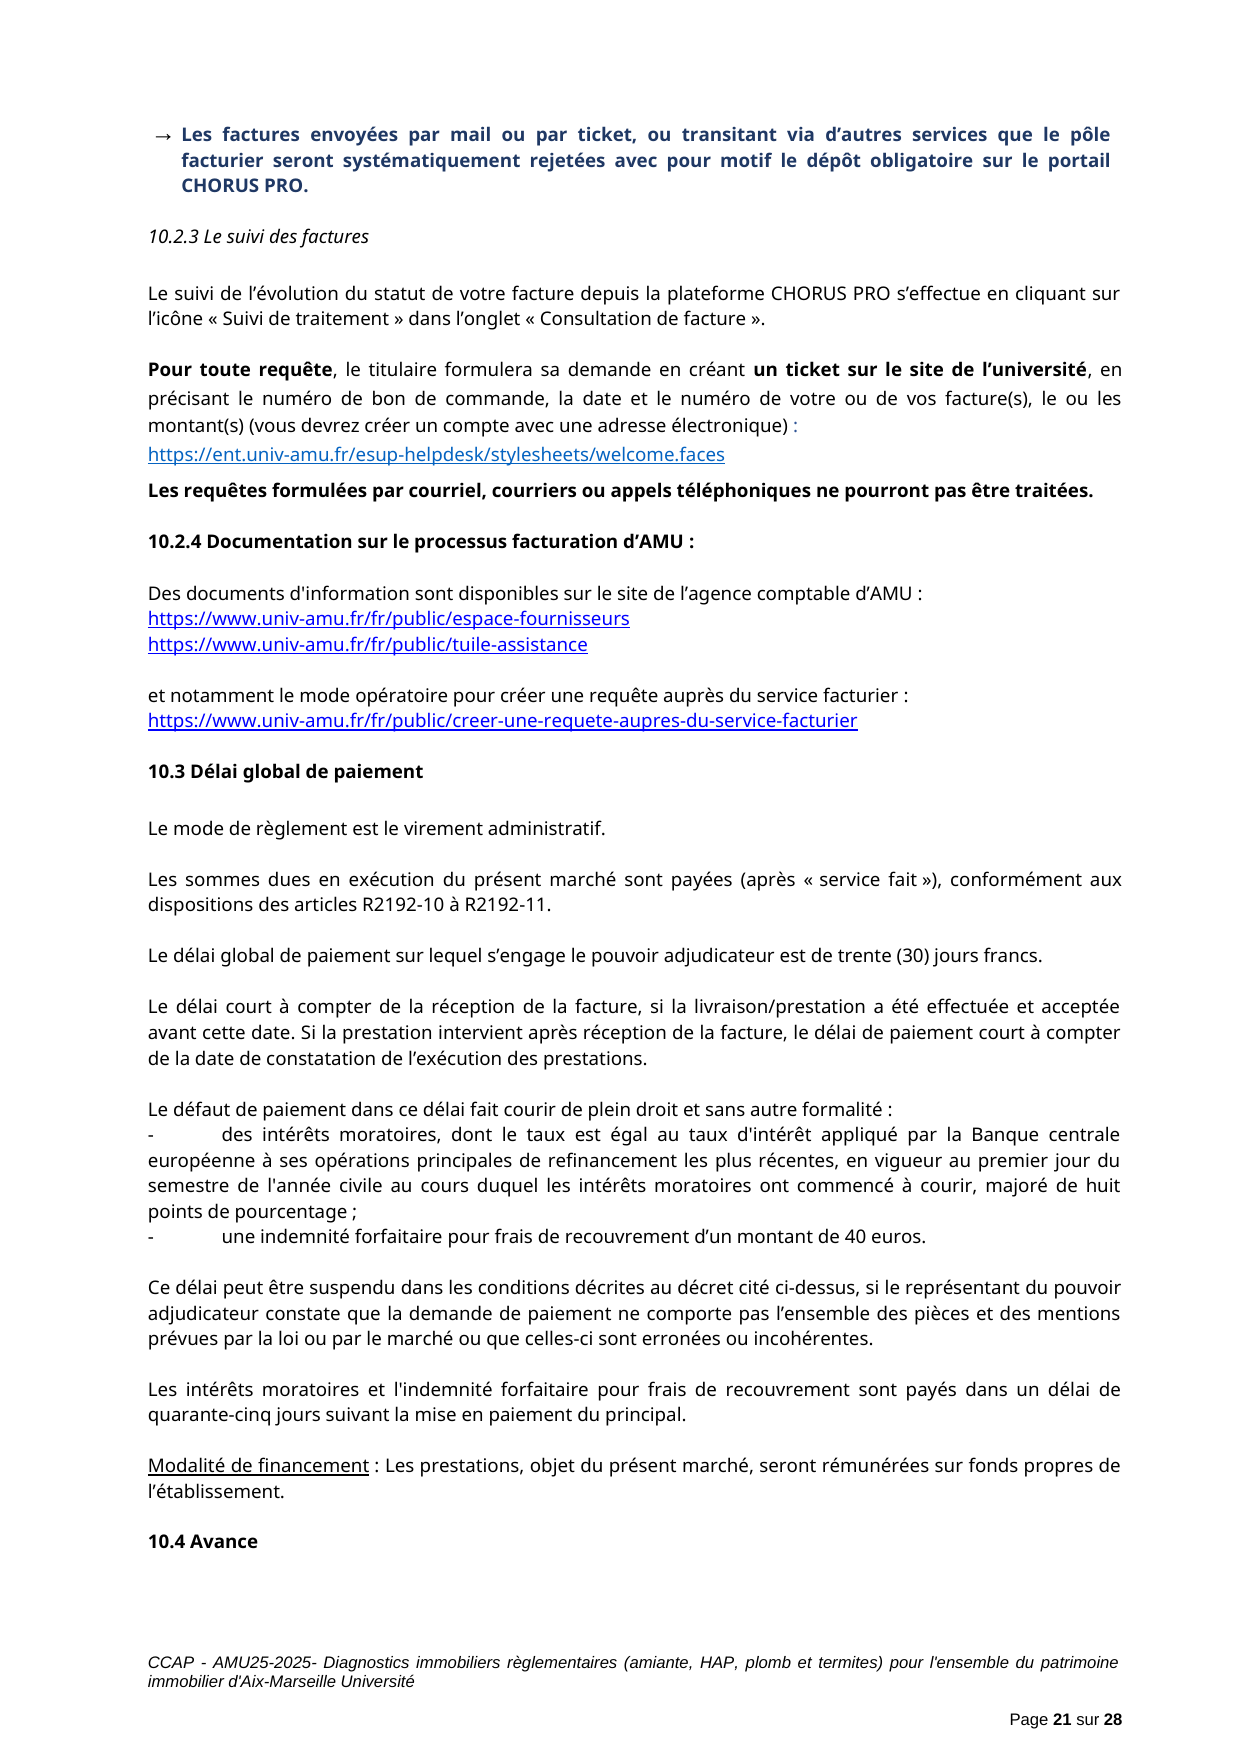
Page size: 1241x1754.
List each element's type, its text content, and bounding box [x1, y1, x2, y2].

text - des intérêts moratoires, dont le taux est égal au taux d'intérêt appliqué par la Banque centrale européenne à ses opérations principales de refinancement les plus récentes, en vigueur au premier jour du semestre de l'année civile au cours duquel les intérêts moratoires ont commencé à courir, majoré de huit points de pourcentage ; [148, 1121, 1122, 1223]
text Le délai court à compter de la réception de la facture, si la livraison/prestation a été effectuée et acceptée avant cette date. Si la prestation intervient après réception de la facture, le délai de paiement court à compter de la date de constatation de l’exécution des prestations. [148, 994, 1122, 1070]
text Le suivi de l’évolution du statut de votre facture depuis la plateforme CHORUS PRO s’effectue en cliquant sur l’icône « Suivi de traitement » dans l’onglet « Consultation de facture ». [148, 280, 1122, 331]
subtitle 10.3 Délai global de paiement [148, 758, 1122, 783]
list Les factures envoyées par mail ou par ticket, ou transitant via d’autres services que le pôle facturier seront systématiquement rejetées avec pour motif le dépôt obligatoire sur le portail CHORUS PRO. [151, 118, 1112, 198]
text 10.2.4 Documentation sur le processus facturation d’AMU : [148, 529, 1122, 554]
text https://ent.univ-amu.fr/esup-helpdesk/stylesheets/welcome.faces [148, 441, 1122, 466]
subtitle 10.4 Avance [148, 1529, 1122, 1554]
text Modalité de financement : Les prestations, objet du présent marché, seront rémunérées sur fonds propres de l’établissement. [148, 1453, 1122, 1504]
text Pour toute requête, le titulaire formulera sa demande en créant un ticket sur le site de l’université, en précisant le numéro de bon de commande, la date et le numéro de votre ou de vos facture(s), le ou les montant(s) (vous devrez créer un compte avec une adresse électronique) : [148, 357, 1122, 438]
text https://www.univ-amu.fr/fr/public/espace-fournisseurs [148, 605, 1122, 631]
text https://www.univ-amu.fr/fr/public/creer-une-requete-aupres-du-service-facturier [148, 707, 1122, 733]
text - une indemnité forfaitaire pour frais de recouvrement d’un montant de 40 euros. [148, 1223, 1122, 1249]
text Le mode de règlement est le virement administratif. [148, 815, 1122, 841]
text et notamment le mode opératoire pour créer une requête auprès du service facturier : [148, 682, 1122, 707]
text Le défaut de paiement dans ce délai fait courir de plein droit et sans autre formalité : [148, 1096, 1122, 1121]
text Les sommes dues en exécution du présent marché sont payées (après « service fait »), conformément aux dispositions des articles R2192-10 à R2192-11. [148, 866, 1122, 917]
text Ce délai peut être suspendu dans les conditions décrites au décret cité ci-dessus, si le représentant du pouvoir adjudicateur constate que la demande de paiement ne comporte pas l’ensemble des pièces et des mentions prévues par la loi ou par le marché ou que celles-ci sont erronées ou incohérentes. [148, 1274, 1122, 1351]
text https://www.univ-amu.fr/fr/public/tuile-assistance [148, 631, 1122, 656]
list 10.2.3 Le suivi des factures [148, 223, 1122, 248]
text Les intérêts moratoires et l'indemnité forfaitaire pour frais de recouvrement sont payés dans un délai de quarante-cinq jours suivant la mise en paiement du principal. [148, 1376, 1122, 1427]
text Les requêtes formulées par courriel, courriers ou appels téléphoniques ne pourront pas être traitées. [148, 478, 1122, 503]
text Des documents d'information sont disponibles sur le site de l’agence comptable d’AMU : [148, 580, 1122, 605]
text Le délai global de paiement sur lequel s’engage le pouvoir adjudicateur est de trente (30) jours francs. [148, 943, 1122, 968]
